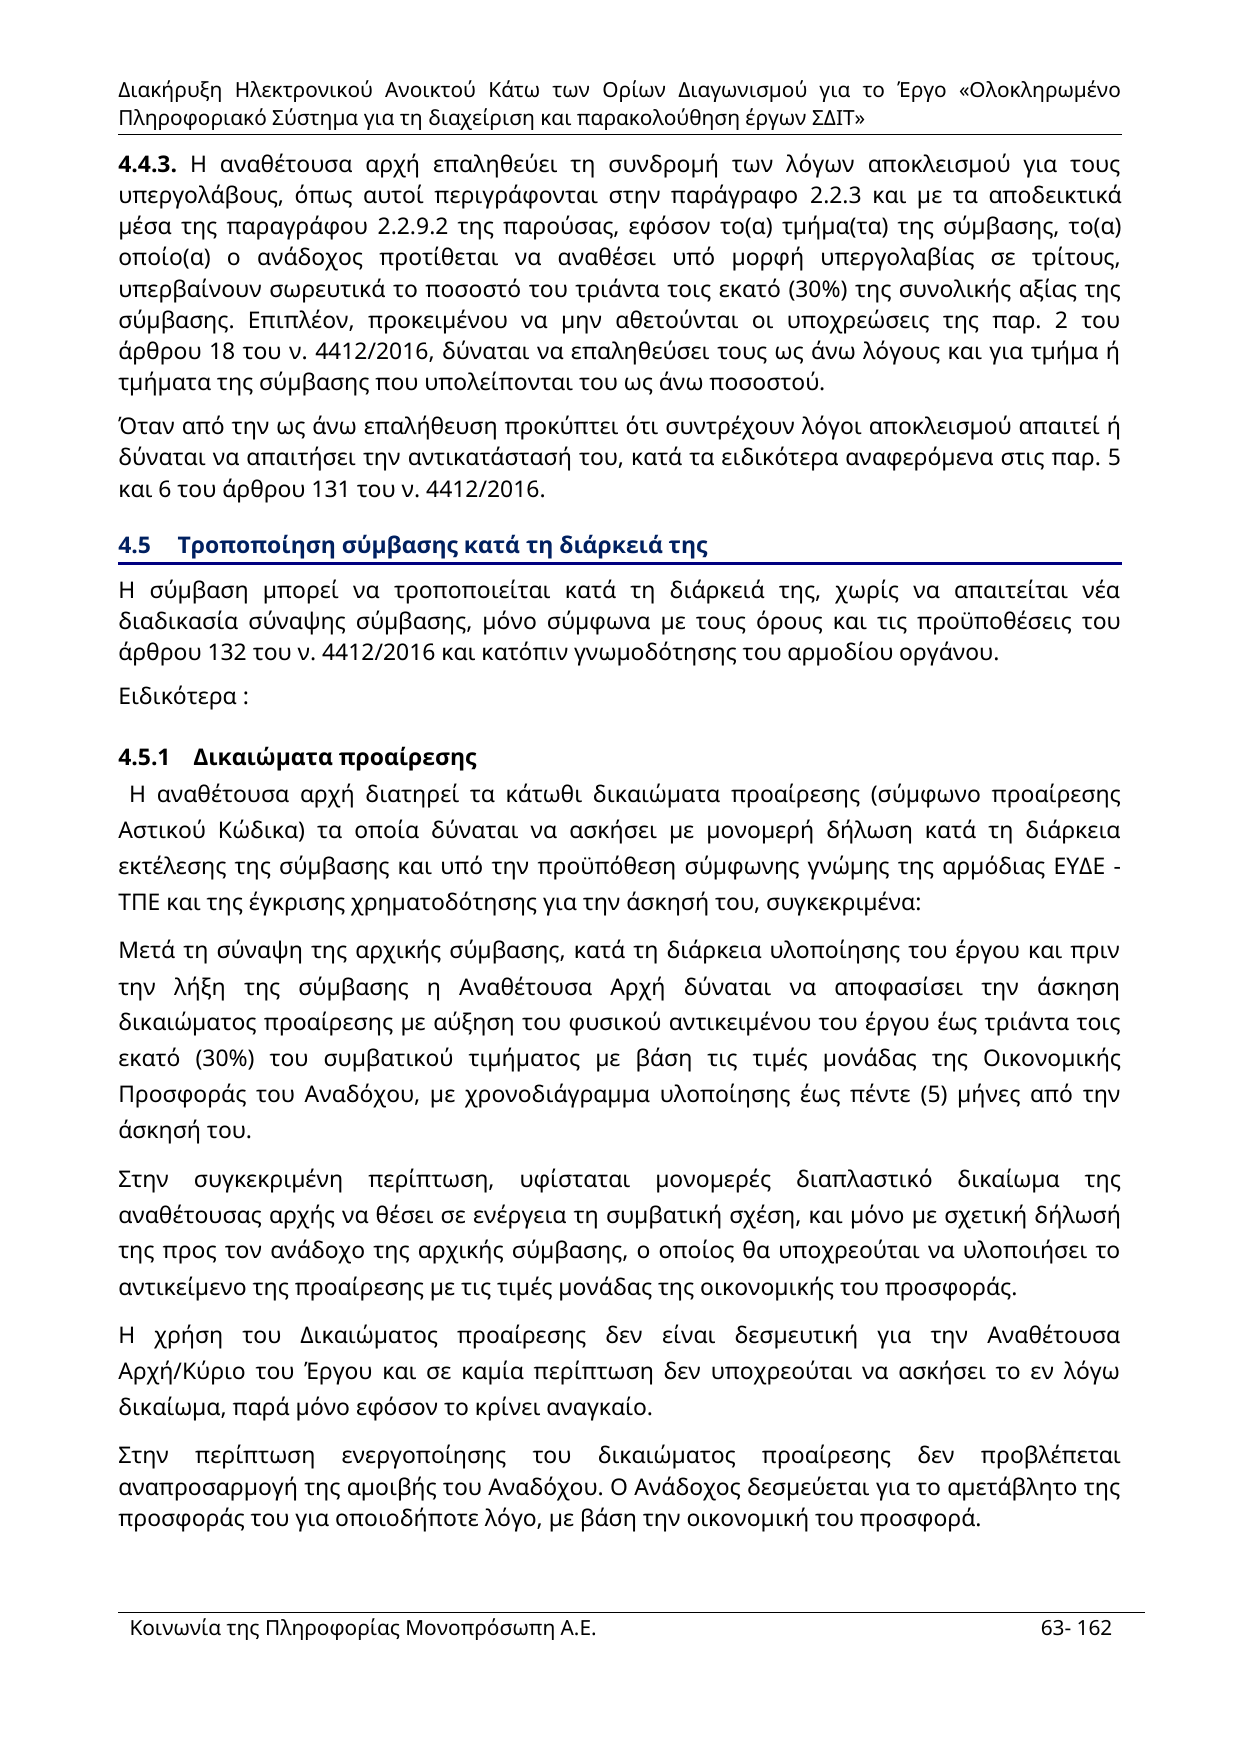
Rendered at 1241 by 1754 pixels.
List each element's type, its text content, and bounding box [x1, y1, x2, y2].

text Όταν από την ως άνω επαλήθευση προκύπτει ότι συντρέχουν λόγοι αποκλεισμού απαιτεί ή δύναται να απαιτήσει την αντικατάστασή του, κατά τα ειδικότερα αναφερόμενα στις παρ. 5 και 6 του άρθρου 131 του ν. 4412/2016. [118, 410, 1122, 504]
text 4.4.3. Η αναθέτουσα αρχή επαληθεύει τη συνδρομή των λόγων αποκλεισμού για τους υπεργολάβους, όπως αυτοί περιγράφονται στην παράγραφο 2.2.3 και με τα αποδεικτικά μέσα της παραγράφου 2.2.9.2 της παρούσας, εφόσον το(α) τμήμα(τα) της σύμβασης, το(α) οποίο(α) ο ανάδοχος προτίθεται να αναθέσει υπό μορφή υπεργολαβίας σε τρίτους, υπερβαίνουν σωρευτικά το ποσοστό του τριάντα τοις εκατό (30%) της συνολικής αξίας της σύμβασης. Επιπλέον, προκειμένου να μην αθετούνται οι υποχρεώσεις της παρ. 2 του άρθρου 18 του ν. 4412/2016, δύναται να επαληθεύσει τους ως άνω λόγους και για τμήμα ή τμήματα της σύμβασης που υπολείπονται του ως άνω ποσοστού. [118, 147, 1122, 397]
subtitle Δικαιώματα προαίρεσης [118, 741, 1122, 772]
text Μετά τη σύναψη της αρχικής σύμβασης, κατά τη διάρκεια υλοποίησης του έργου και πριν την λήξη της σύμβασης η Αναθέτουσα Αρχή δύναται να αποφασίσει την άσκηση δικαιώματος προαίρεσης με αύξηση του φυσικού αντικειμένου του έργου έως τριάντα τοις εκατό (30%) του συμβατικού τιμήματος με βάση τις τιμές μονάδας της Οικονομικής Προσφοράς του Αναδόχου, με χρονοδιάγραμμα υλοποίησης έως πέντε (5) μήνες από την άσκησή του. [118, 934, 1122, 1145]
text Η σύμβαση μπορεί να τροποποιείται κατά τη διάρκειά της, χωρίς να απαιτείται νέα διαδικασία σύναψης σύμβασης, μόνο σύμφωνα με τους όρους και τις προϋποθέσεις του άρθρου 132 του ν. 4412/2016 και κατόπιν γνωμοδότησης του αρμοδίου οργάνου. [118, 573, 1122, 667]
text Στην περίπτωση ενεργοποίησης του δικαιώματος προαίρεσης δεν προβλέπεται αναπροσαρμογή της αμοιβής του Αναδόχου. Ο Ανάδοχος δεσμεύεται για το αμετάβλητο της προσφοράς του για οποιοδήποτε λόγο, με βάση την οικονομική του προσφορά. [118, 1439, 1122, 1533]
text Η αναθέτουσα αρχή διατηρεί τα κάτωθι δικαιώματα προαίρεσης (σύμφωνο προαίρεσης Αστικού Κώδικα) τα οποία δύναται να ασκήσει με μονομερή δήλωση κατά τη διάρκεια εκτέλεσης της σύμβασης και υπό την προϋπόθεση σύμφωνης γνώμης της αρμόδιας ΕΥΔΕ - ΤΠΕ και της έγκρισης χρηματοδότησης για την άσκησή του, συγκεκριμένα: [118, 778, 1122, 917]
text Η χρήση του Δικαιώματος προαίρεσης δεν είναι δεσμευτική για την Αναθέτουσα Αρχή/Κύριο του Έργου και σε καμία περίπτωση δεν υποχρεούται να ασκήσει το εν λόγω δικαίωμα, παρά μόνο εφόσον το κρίνει αναγκαίο. [118, 1319, 1122, 1422]
text Στην συγκεκριμένη περίπτωση, υφίσταται μονομερές διαπλαστικό δικαίωμα της αναθέτουσας αρχής να θέσει σε ενέργεια τη συμβατική σχέση, και μόνο με σχετική δήλωσή της προς τον ανάδοχο της αρχικής σύμβασης, ο οποίος θα υποχρεούται να υλοποιήσει το αντικείμενο της προαίρεσης με τις τιμές μονάδας της οικονομικής του προσφοράς. [118, 1163, 1122, 1302]
text Ειδικότερα : [118, 680, 1122, 711]
subtitle Τροποποίηση σύμβασης κατά τη διάρκειά της [118, 529, 1122, 562]
